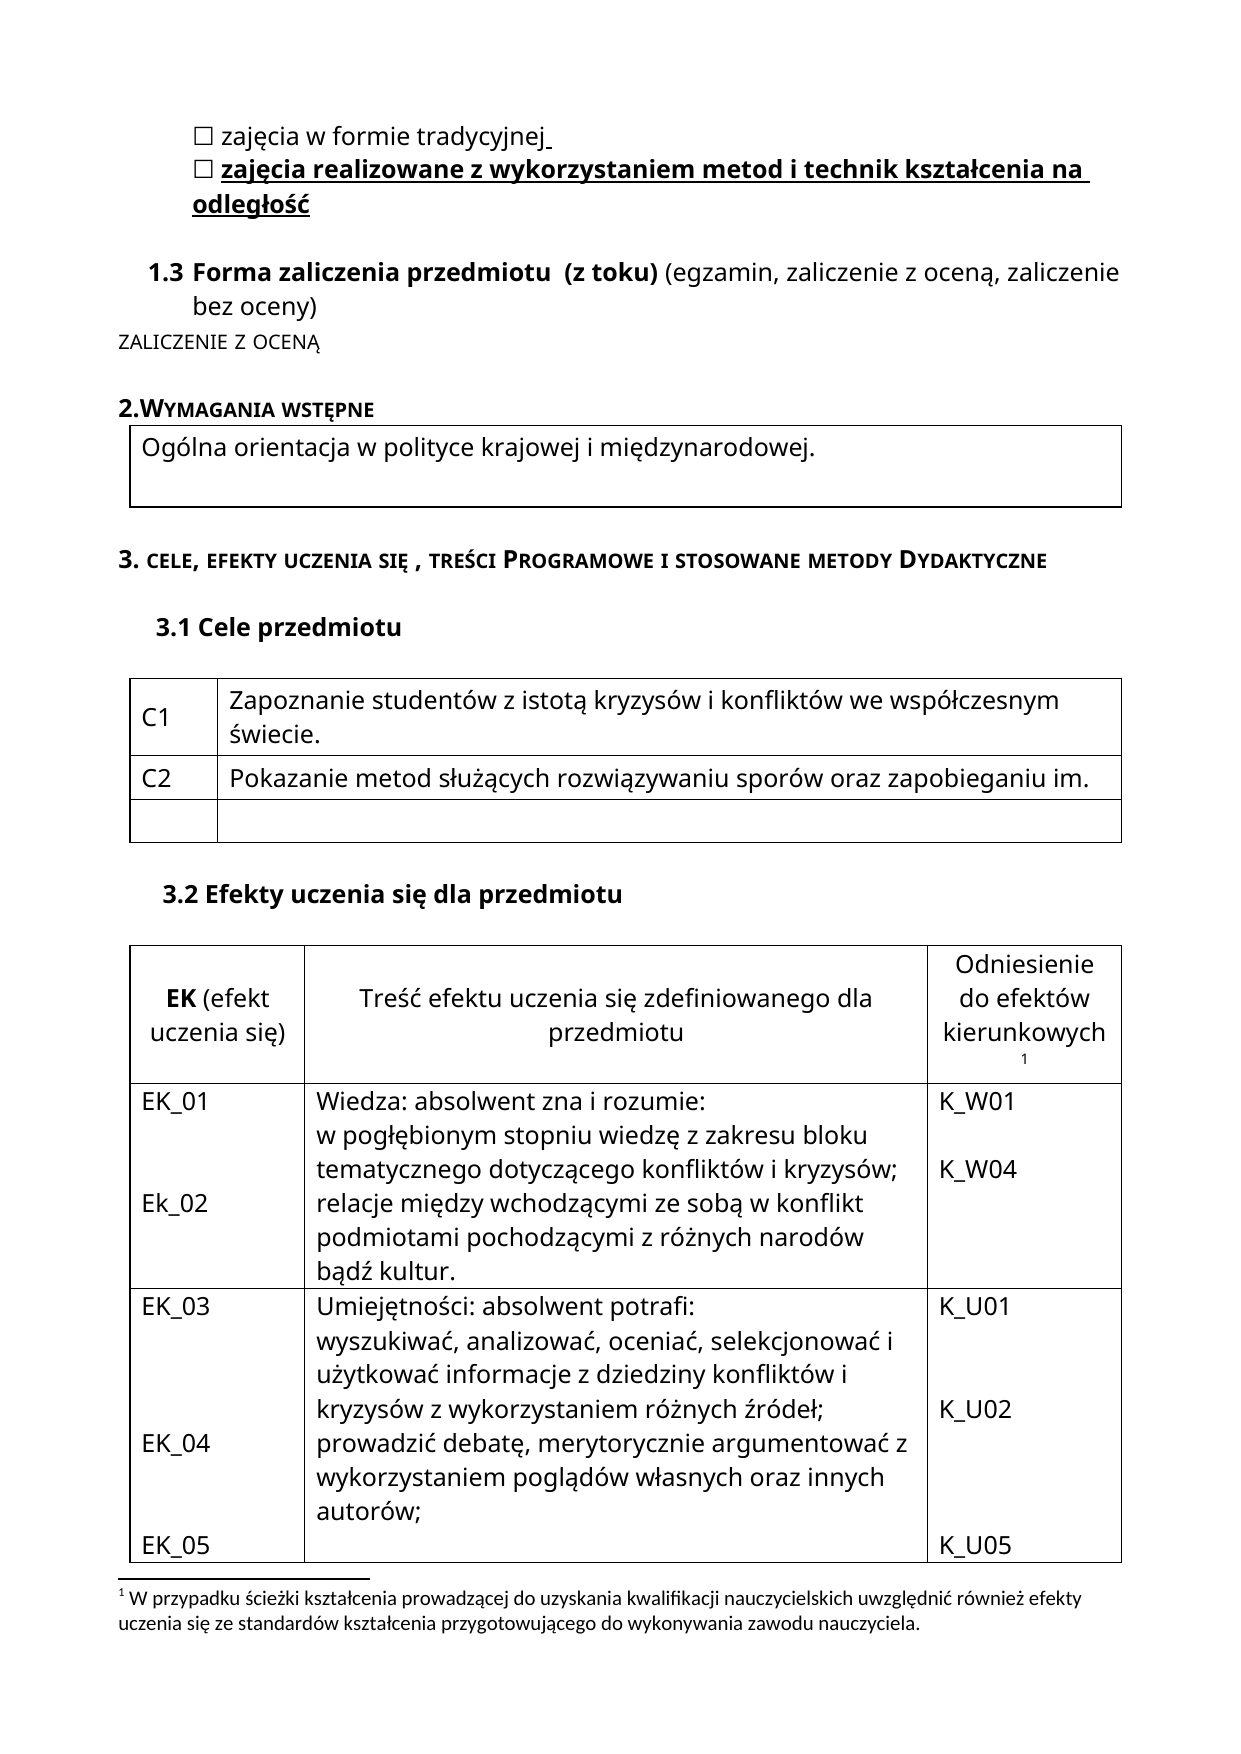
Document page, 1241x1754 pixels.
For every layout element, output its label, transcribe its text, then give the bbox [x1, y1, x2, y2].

table_cell K_U01 K_U02 K_U05 [928, 1289, 1121, 1562]
table_cell K_W01 K_W04 [928, 1084, 1121, 1288]
text 3. cele, efekty uczenia się , treści Programowe i stosowane metody Dydaktyczne [118, 541, 1122, 576]
text 2.Wymagania wstępne [118, 391, 1122, 425]
table_header C1 [131, 679, 217, 755]
table_header Zapoznanie studentów z istotą kryzysów i konfliktów we współczesnym świecie. [218, 679, 1121, 755]
table_cell C2 [131, 756, 217, 799]
text ☐ zajęcia realizowane z wykorzystaniem metod i technik kształcenia na odległość [192, 152, 1122, 220]
table_cell Wiedza: absolwent zna i rozumie: w pogłębionym stopniu wiedzę z zakresu bloku tematycznego dotyczącego konfliktów i kryzysów; relacje między wchodzącymi ze sobą w konflikt podmiotami pochodzącymi z różnych narodów bądź kultur. [305, 1084, 927, 1288]
table_cell Pokazanie metod służących rozwiązywaniu sporów oraz zapobieganiu im. [218, 756, 1121, 799]
text zaliczenie z oceną [118, 322, 1122, 357]
text 3.1 Cele przedmiotu [156, 609, 1122, 644]
table_cell [131, 800, 217, 842]
text 1.3 Forma zaliczenia przedmiotu (z toku) (egzamin, zaliczenie z oceną, zaliczenie bez oceny) [148, 254, 1122, 322]
table_header EK (efekt uczenia się) [131, 946, 304, 1083]
table_header Odniesienie do efektów kierunkowych [928, 946, 1121, 1083]
table_header Ogólna orientacja w polityce krajowej i międzynarodowej. [131, 426, 1121, 506]
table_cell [305, 1289, 927, 1562]
table_cell [218, 800, 1121, 842]
table_cell EK_01 Ek_02 [131, 1084, 304, 1288]
text 3.2 Efekty uczenia się dla przedmiotu [162, 877, 1122, 911]
text ☐ zajęcia w formie tradycyjnej [192, 118, 1122, 152]
table_header Treść efektu uczenia się zdefiniowanego dla przedmiotu [305, 946, 927, 1083]
table_cell EK_03 EK_04 EK_05 [131, 1289, 304, 1562]
